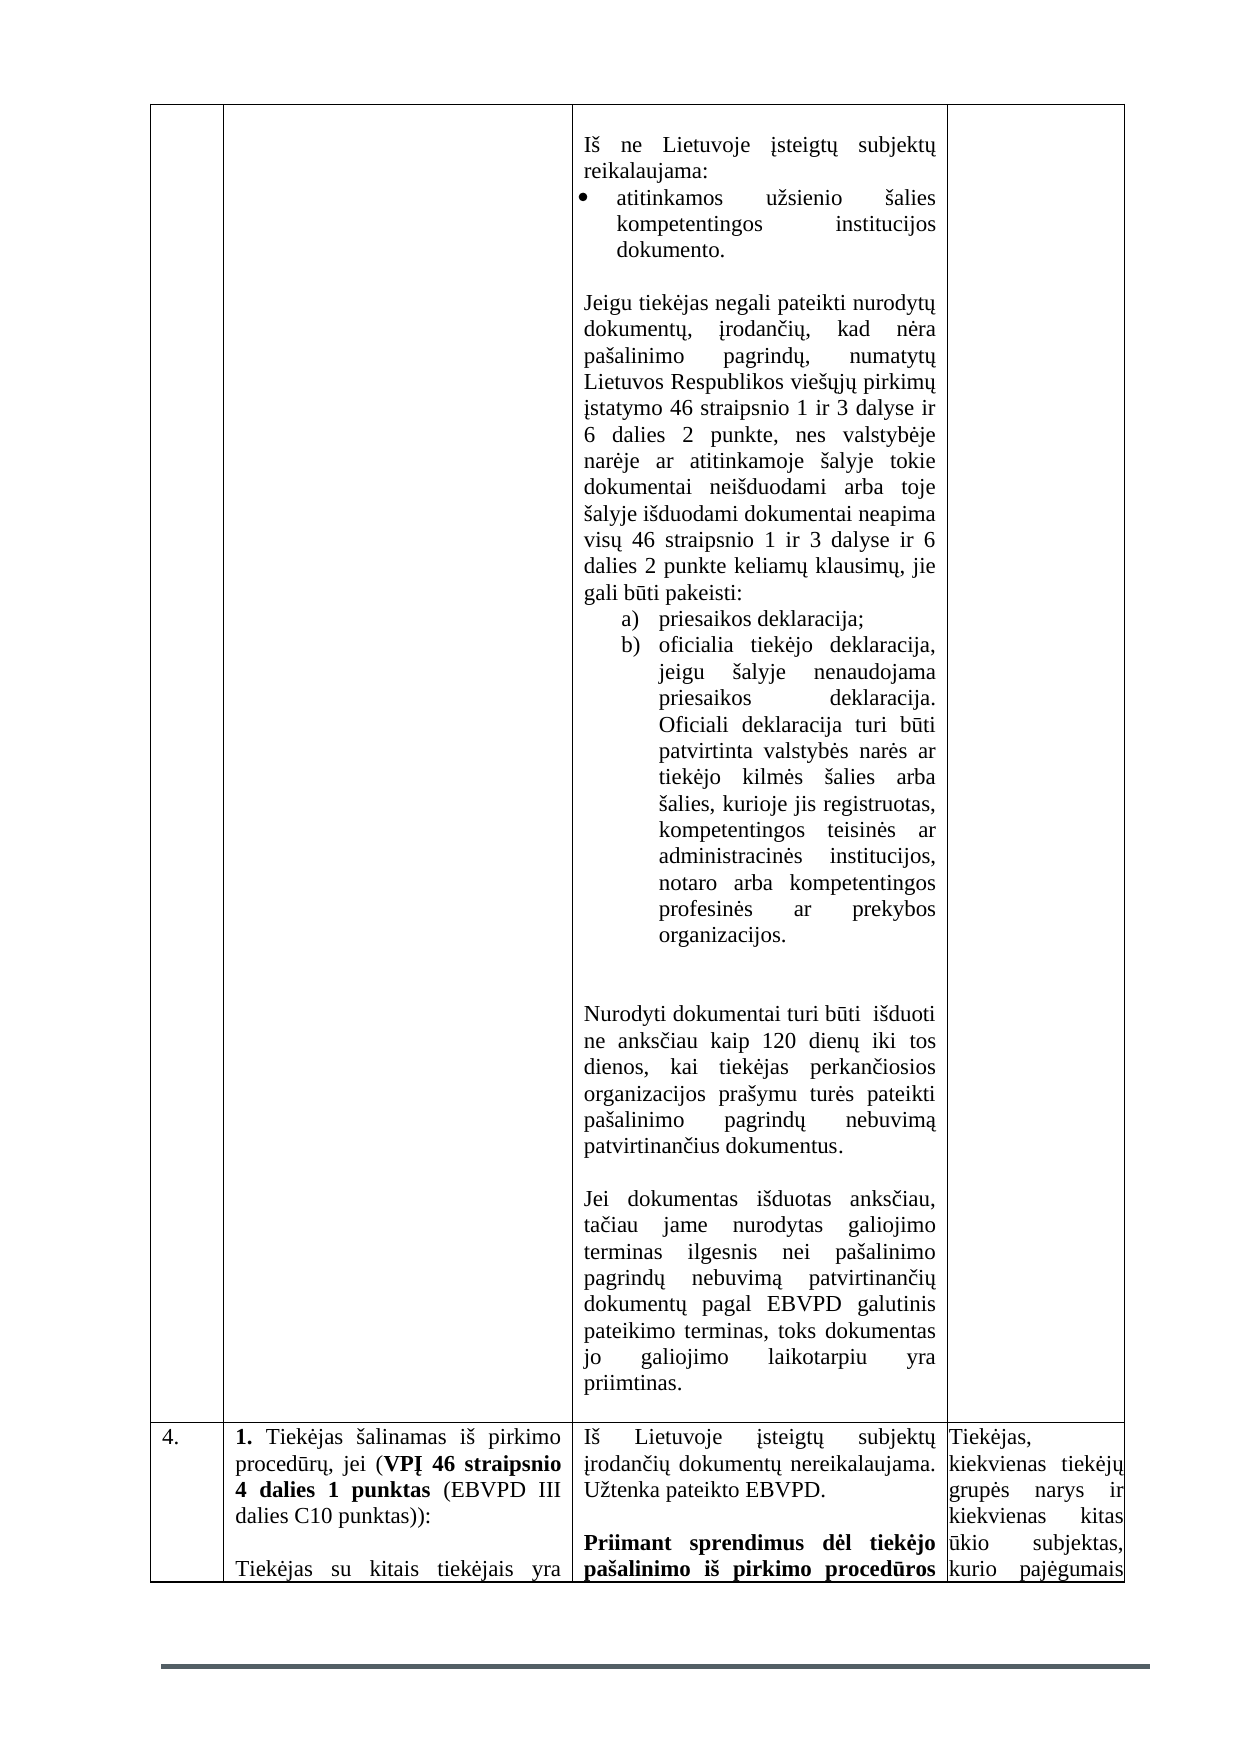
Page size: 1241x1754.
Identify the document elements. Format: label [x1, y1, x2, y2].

table_cell [151, 105, 223, 1422]
table_cell [151, 1423, 223, 1581]
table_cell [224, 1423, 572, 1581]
table_cell [573, 1423, 947, 1581]
table_cell [948, 1423, 1124, 1581]
table_cell [573, 105, 947, 1422]
table_cell [224, 105, 572, 1422]
table_cell [948, 105, 1124, 1422]
